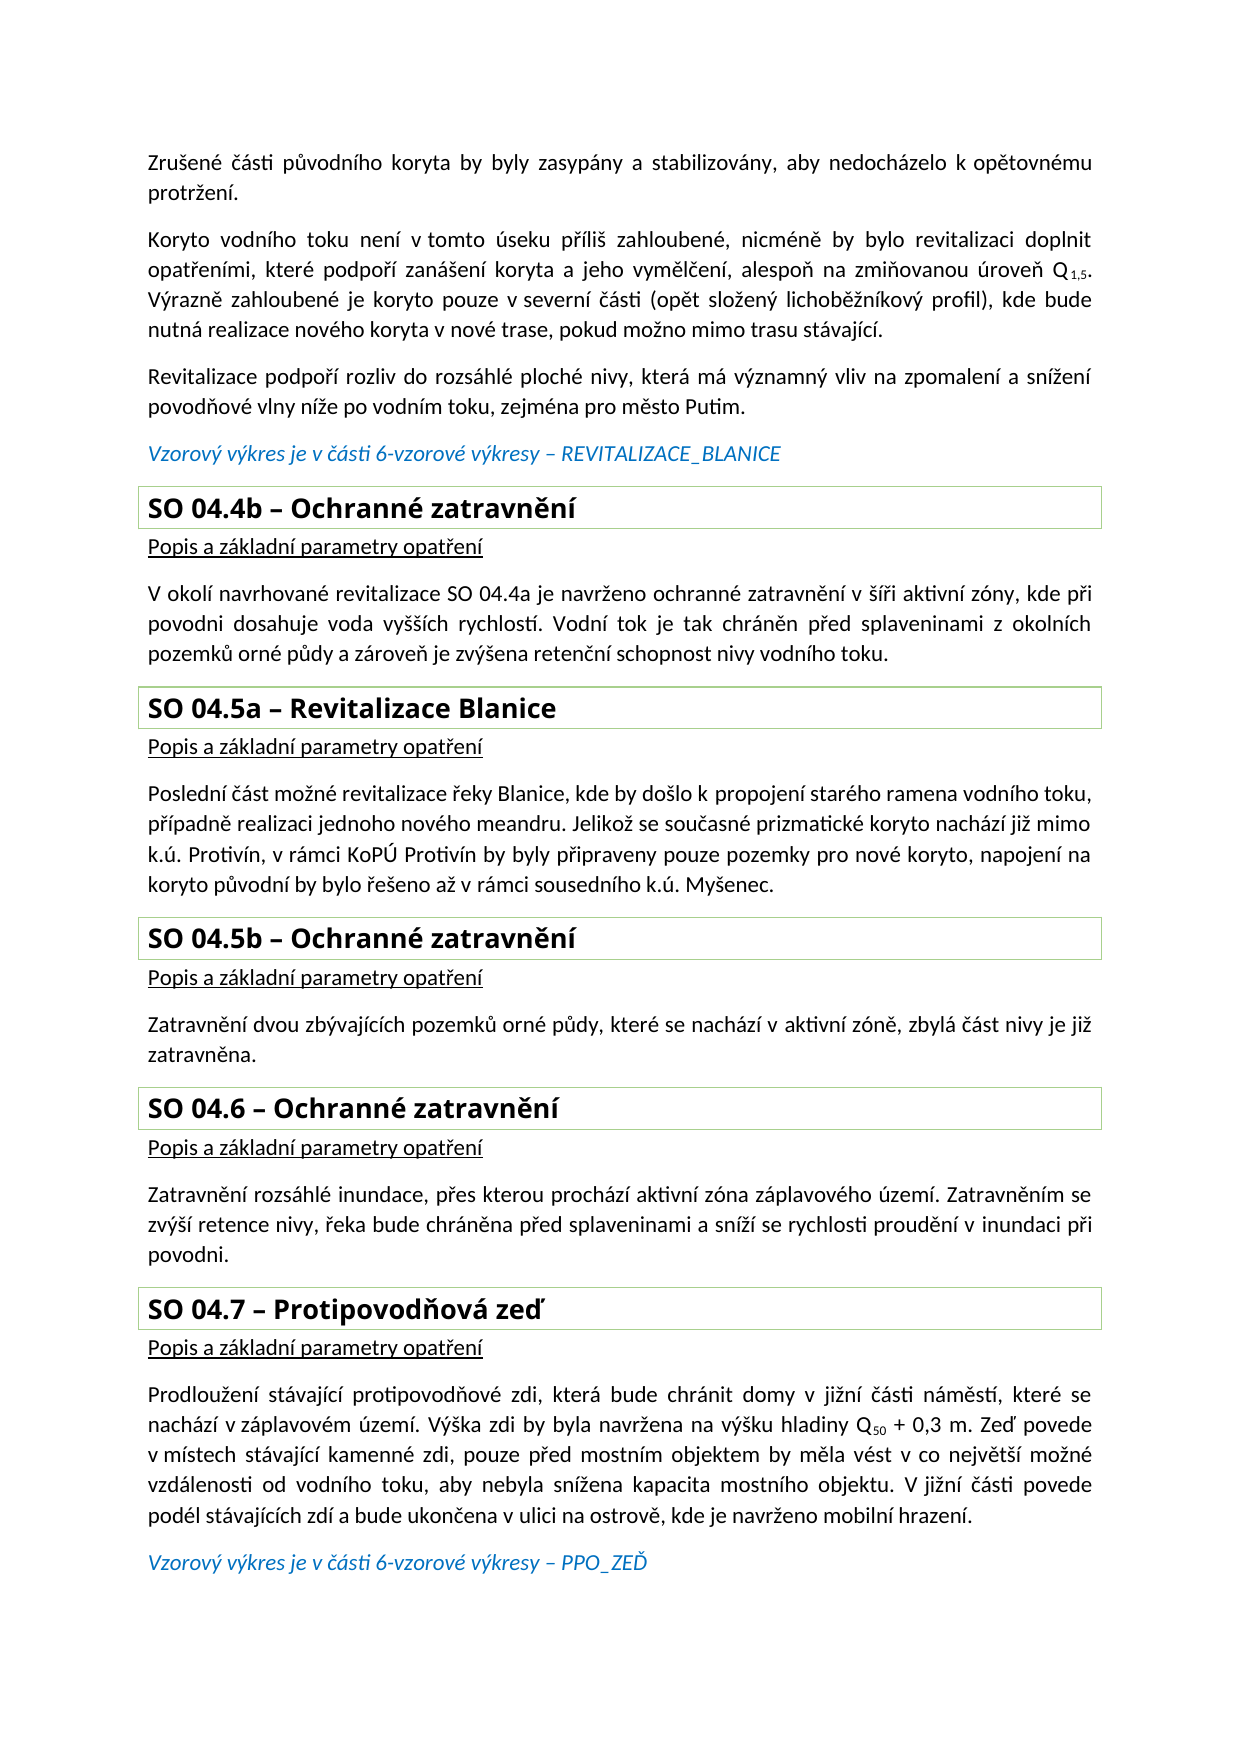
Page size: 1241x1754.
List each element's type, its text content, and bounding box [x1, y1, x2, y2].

subtitle SO 04.5b – Ochranné zatravnění [139, 918, 1101, 959]
text V okolí navrhované revitalizace SO 04.4a je navrženo ochranné zatravnění v šíři aktivní zóny, kde při povodni dosahuje voda vyšších rychlostí. Vodní tok je tak chráněn před splaveninami z okolních pozemků orné půdy a zároveň je zvýšena retenční schopnost nivy vodního toku. [148, 579, 1093, 667]
text Popis a základní parametry opatření [148, 732, 1093, 760]
subtitle SO 04.6 – Ochranné zatravnění [139, 1088, 1101, 1129]
text Vzorový výkres je v části 6-vzorové výkresy – PPO_ZEĎ [148, 1548, 1093, 1576]
text Revitalizace podpoří rozliv do rozsáhlé ploché nivy, která má významný vliv na zpomalení a snížení povodňové vlny níže po vodním toku, zejména pro město Putim. [148, 362, 1093, 420]
text Popis a základní parametry opatření [148, 963, 1093, 991]
text Prodloužení stávající protipovodňové zdi, která bude chránit domy v jižní části náměstí, které se nachází v záplavovém území. Výška zdi by byla navržena na výšku hladiny Q50 + 0,3 m. Zeď povede v místech stávající kamenné zdi, pouze před mostním objektem by měla vést v co největší možné vzdálenosti od vodního toku, aby nebyla snížena kapacita mostního objektu. V jižní části povede podél stávajících zdí a bude ukončena v ulici na ostrově, kde je navrženo mobilní hrazení. [148, 1380, 1093, 1529]
text Popis a základní parametry opatření [148, 1333, 1093, 1361]
text Poslední část možné revitalizace řeky Blanice, kde by došlo k propojení starého ramena vodního toku, případně realizaci jednoho nového meandru. Jelikož se současné prizmatické koryto nachází již mimo k.ú. Protivín, v rámci KoPÚ Protivín by byly připraveny pouze pozemky pro nové koryto, napojení na koryto původní by bylo řešeno až v rámci sousedního k.ú. Myšenec. [148, 779, 1093, 898]
subtitle SO 04.4b – Ochranné zatravnění [139, 487, 1101, 528]
text Koryto vodního toku není v tomto úseku příliš zahloubené, nicméně by bylo revitalizaci doplnit opatřeními, které podpoří zanášení koryta a jeho vymělčení, alespoň na zmiňovanou úroveň Q1,5. Výrazně zahloubené je koryto pouze v severní části (opět složený lichoběžníkový profil), kde bude nutná realizace nového koryta v nové trase, pokud možno mimo trasu stávající. [148, 225, 1093, 343]
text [148, 148, 1093, 206]
subtitle SO 04.7 – Protipovodňová zeď [139, 1288, 1101, 1329]
subtitle SO 04.5a – Revitalizace Blanice [139, 688, 1101, 728]
text Zatravnění dvou zbývajících pozemků orné půdy, které se nachází v aktivní zóně, zbylá část nivy je již zatravněna. [148, 1010, 1093, 1068]
text Zatravnění rozsáhlé inundace, přes kterou prochází aktivní zóna záplavového území. Zatravněním se zvýší retence nivy, řeka bude chráněna před splaveninami a sníží se rychlosti proudění v inundaci při povodni. [148, 1180, 1093, 1268]
text Popis a základní parametry opatření [148, 1133, 1093, 1161]
text Vzorový výkres je v části 6-vzorové výkresy – REVITALIZACE_BLANICE [148, 439, 1093, 467]
text Popis a základní parametry opatření [148, 532, 1093, 560]
